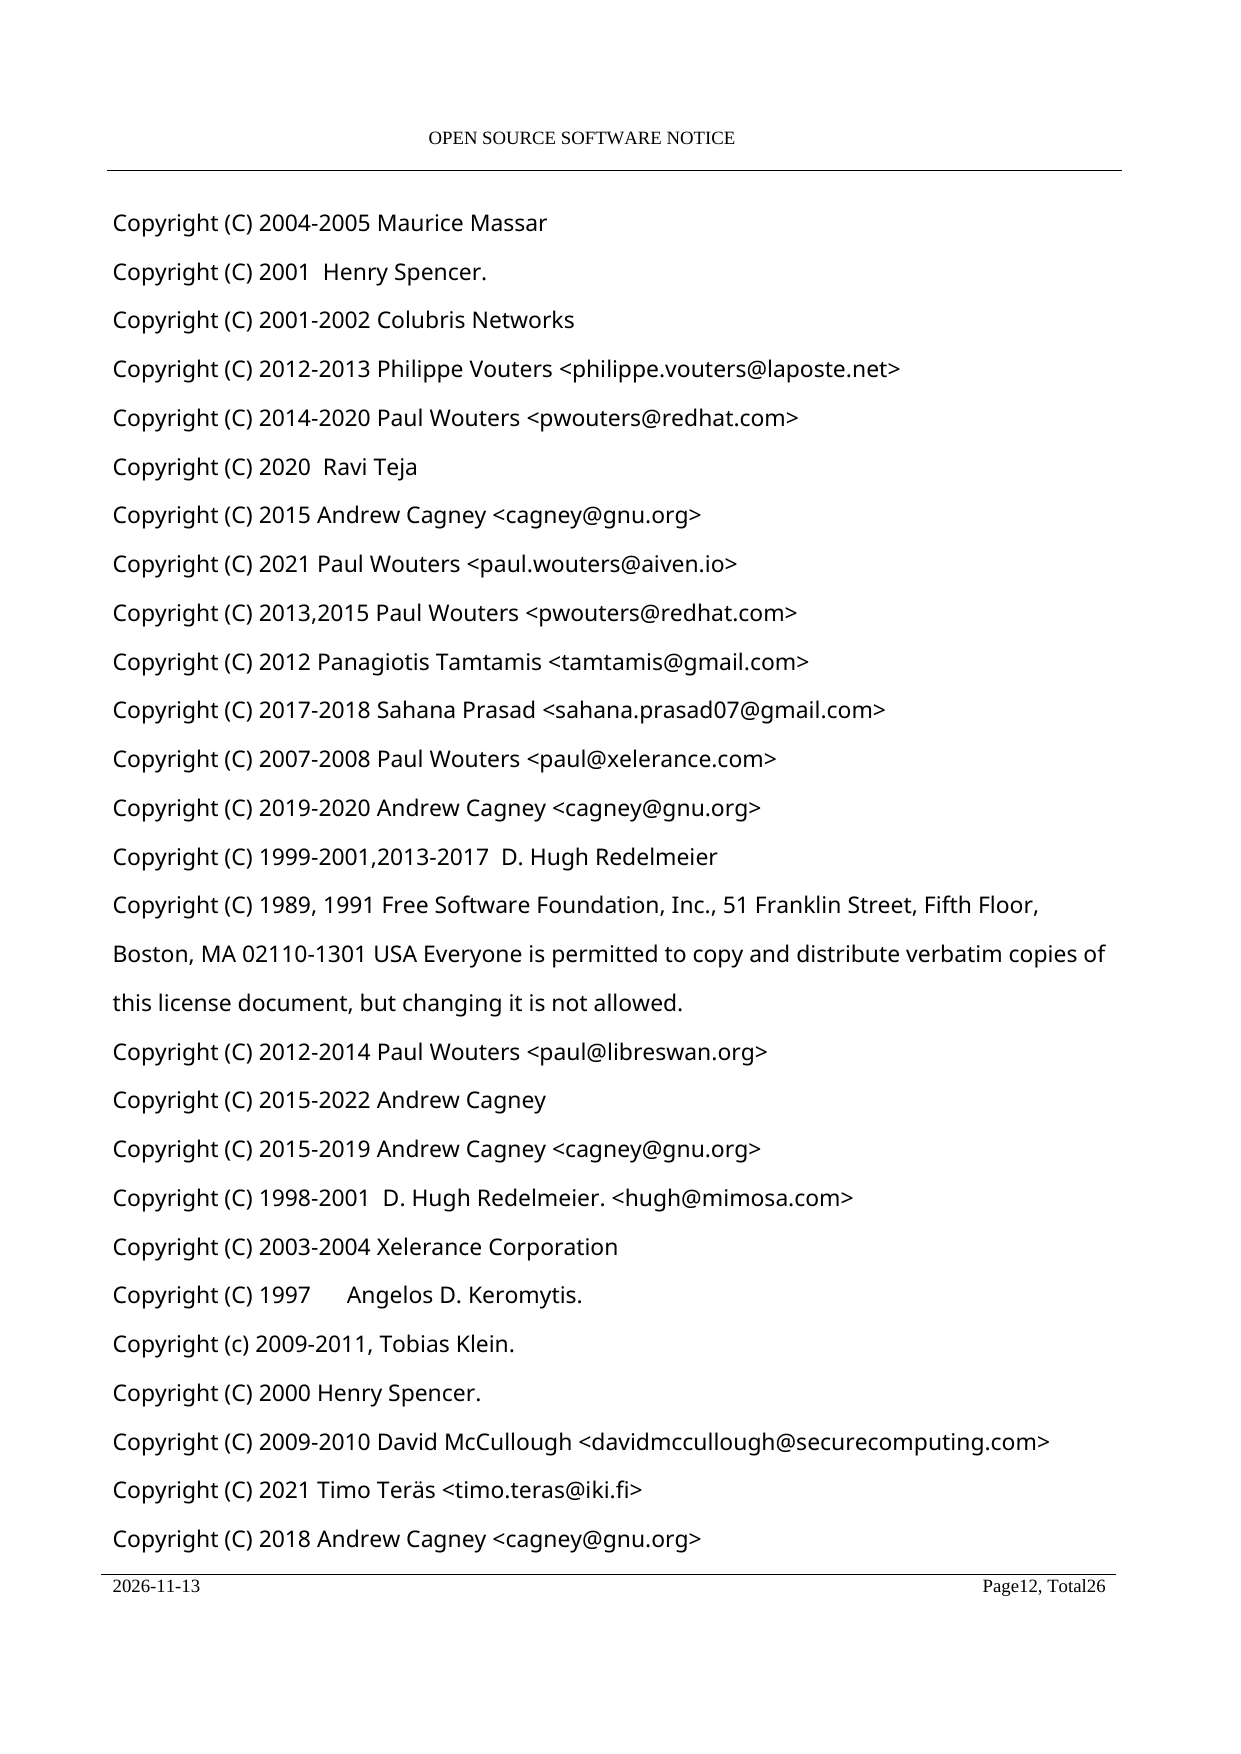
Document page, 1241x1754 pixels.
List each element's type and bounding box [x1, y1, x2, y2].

text [112, 206, 1128, 1555]
